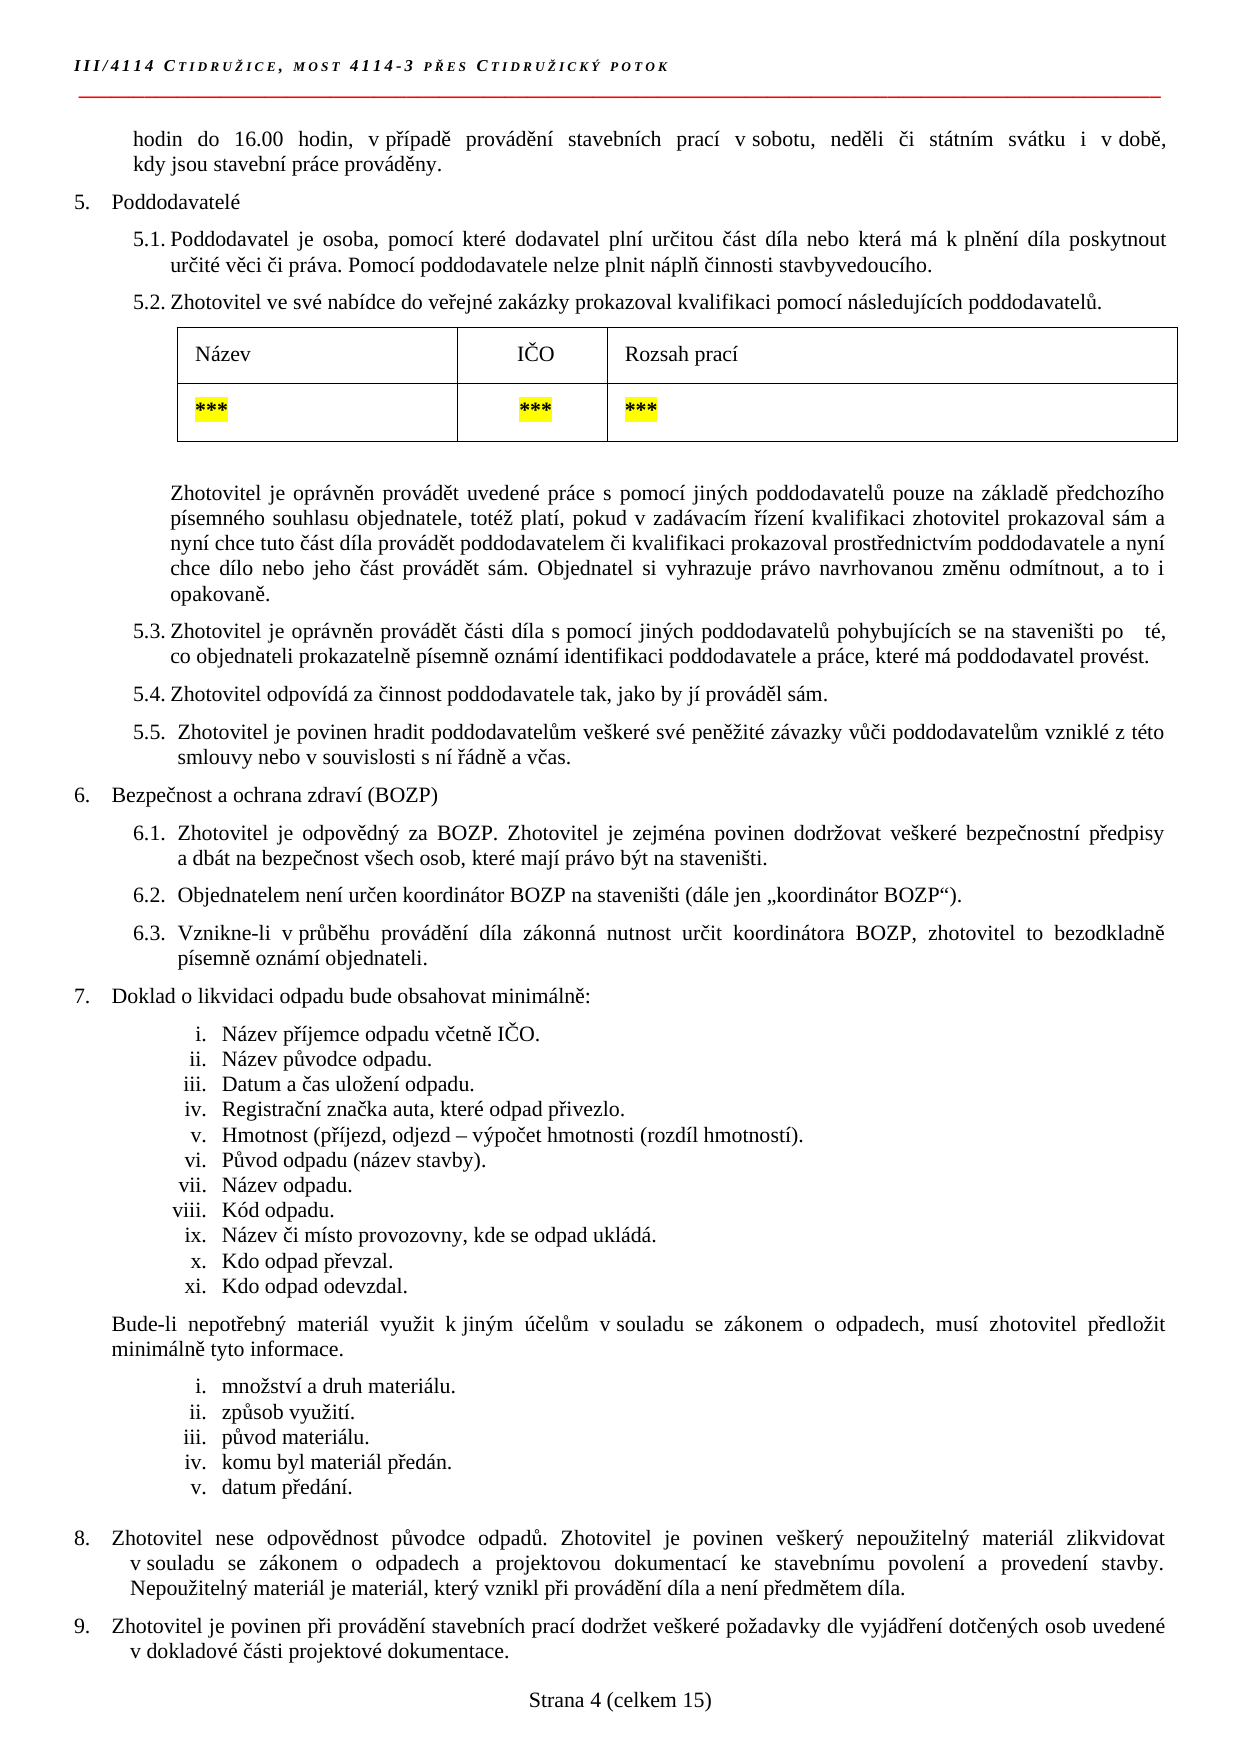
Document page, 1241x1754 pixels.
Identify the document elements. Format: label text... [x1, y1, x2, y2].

list Název odpadu. [207, 1172, 1166, 1197]
table_header IČO [458, 328, 607, 383]
list Název původce odpadu. [207, 1046, 1166, 1071]
table_header Název [178, 328, 457, 383]
list Kdo odpad převzal. [207, 1248, 1166, 1273]
list Zhotovitel odpovídá za činnost poddodavatele tak, jako by jí prováděl sám. [133, 681, 1166, 706]
text Bude-li nepotřebný materiál využit k jiným účelům v souladu se zákonem o odpadech, musí zhotovitel předložit minimálně tyto informace. [111, 1311, 1166, 1361]
list původ materiálu. [207, 1424, 1166, 1449]
list Objednatelem není určen koordinátor BOZP na staveništi (dále jen „koordinátor BOZP“). [133, 882, 1166, 908]
list Kdo odpad odevzdal. [207, 1273, 1166, 1298]
list datum předání. [207, 1474, 1166, 1499]
list Kód odpadu. [207, 1197, 1166, 1222]
list Zhotovitel ve své nabídce do veřejné zakázky prokazoval kvalifikaci pomocí následujících poddodavatelů. [133, 289, 1166, 314]
list Název příjemce odpadu včetně IČO. [207, 1021, 1166, 1046]
list Zhotovitel je povinen hradit poddodavatelům veškeré své peněžité závazky vůči poddodavatelům vzniklé z této smlouvy nebo v souvislosti s ní řádně a včas. [133, 719, 1166, 769]
list Zhotovitel nese odpovědnost původce odpadů. Zhotovitel je povinen veškerý nepoužitelný materiál zlikvidovat v souladu se zákonem o odpadech a projektovou dokumentací ke stavebnímu povolení a provedení stavby. Nepoužitelný materiál je materiál, který vznikl při provádění díla a není předmětem díla. [74, 1525, 1166, 1600]
list komu byl materiál předán. [207, 1449, 1166, 1474]
list Zhotovitel je povinen při provádění stavebních prací dodržet veškeré požadavky dle vyjádření dotčených osob uvedené v dokladové části projektové dokumentace. [74, 1613, 1166, 1663]
list způsob využití. [207, 1399, 1166, 1424]
list Bezpečnost a ochrana zdraví (BOZP) [74, 782, 1166, 807]
table_header Rozsah prací [608, 328, 1177, 383]
list množství a druh materiálu. [207, 1373, 1166, 1399]
list Doklad o likvidaci odpadu bude obsahovat minimálně: [74, 983, 1166, 1008]
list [74, 126, 1166, 176]
list Registrační značka auta, které odpad přivezlo. [207, 1096, 1166, 1122]
list Hmotnost (příjezd, odjezd – výpočet hmotnosti (rozdíl hmotností). [207, 1122, 1166, 1147]
list Název či místo provozovny, kde se odpad ukládá. [207, 1222, 1166, 1248]
list Zhotovitel je oprávněn provádět části díla s pomocí jiných poddodavatelů pohybujících se na staveništi po té, co objednateli prokazatelně písemně oznámí identifikaci poddodavatele a práce, které má poddodavatel provést. [133, 618, 1166, 669]
list Zhotovitel je odpovědný za BOZP. Zhotovitel je zejména povinen dodržovat veškeré bezpečnostní předpisy a dbát na bezpečnost všech osob, které mají právo být na staveništi. [133, 819, 1166, 870]
list Datum a čas uložení odpadu. [207, 1071, 1166, 1096]
table_cell *** [178, 384, 457, 441]
table_cell *** [458, 384, 607, 441]
list Zhotovitel je oprávněn provádět uvedené práce s pomocí jiných poddodavatelů pouze na základě předchozího písemného souhlasu objednatele, totéž platí, pokud v zadávacím řízení kvalifikaci zhotovitel prokazoval sám a nyní chce tuto část díla provádět poddodavatelem či kvalifikaci prokazoval prostřednictvím poddodavatele a nyní chce dílo nebo jeho část provádět sám. Objednatel si vyhrazuje právo navrhovanou změnu odmítnout, a to i opakovaně. [170, 480, 1166, 606]
list Vznikne-li v průběhu provádění díla zákonná nutnost určit koordinátora BOZP, zhotovitel to bezodkladně písemně oznámí objednateli. [133, 920, 1166, 971]
list Poddodavatelé [74, 189, 1166, 214]
table_cell *** [608, 384, 1177, 441]
list Původ odpadu (název stavby). [207, 1147, 1166, 1172]
list Poddodavatel je osoba, pomocí které dodavatel plní určitou část díla nebo která má k plnění díla poskytnout určité věci či práva. Pomocí poddodavatele nelze plnit náplň činnosti stavbyvedoucího. [133, 226, 1166, 277]
